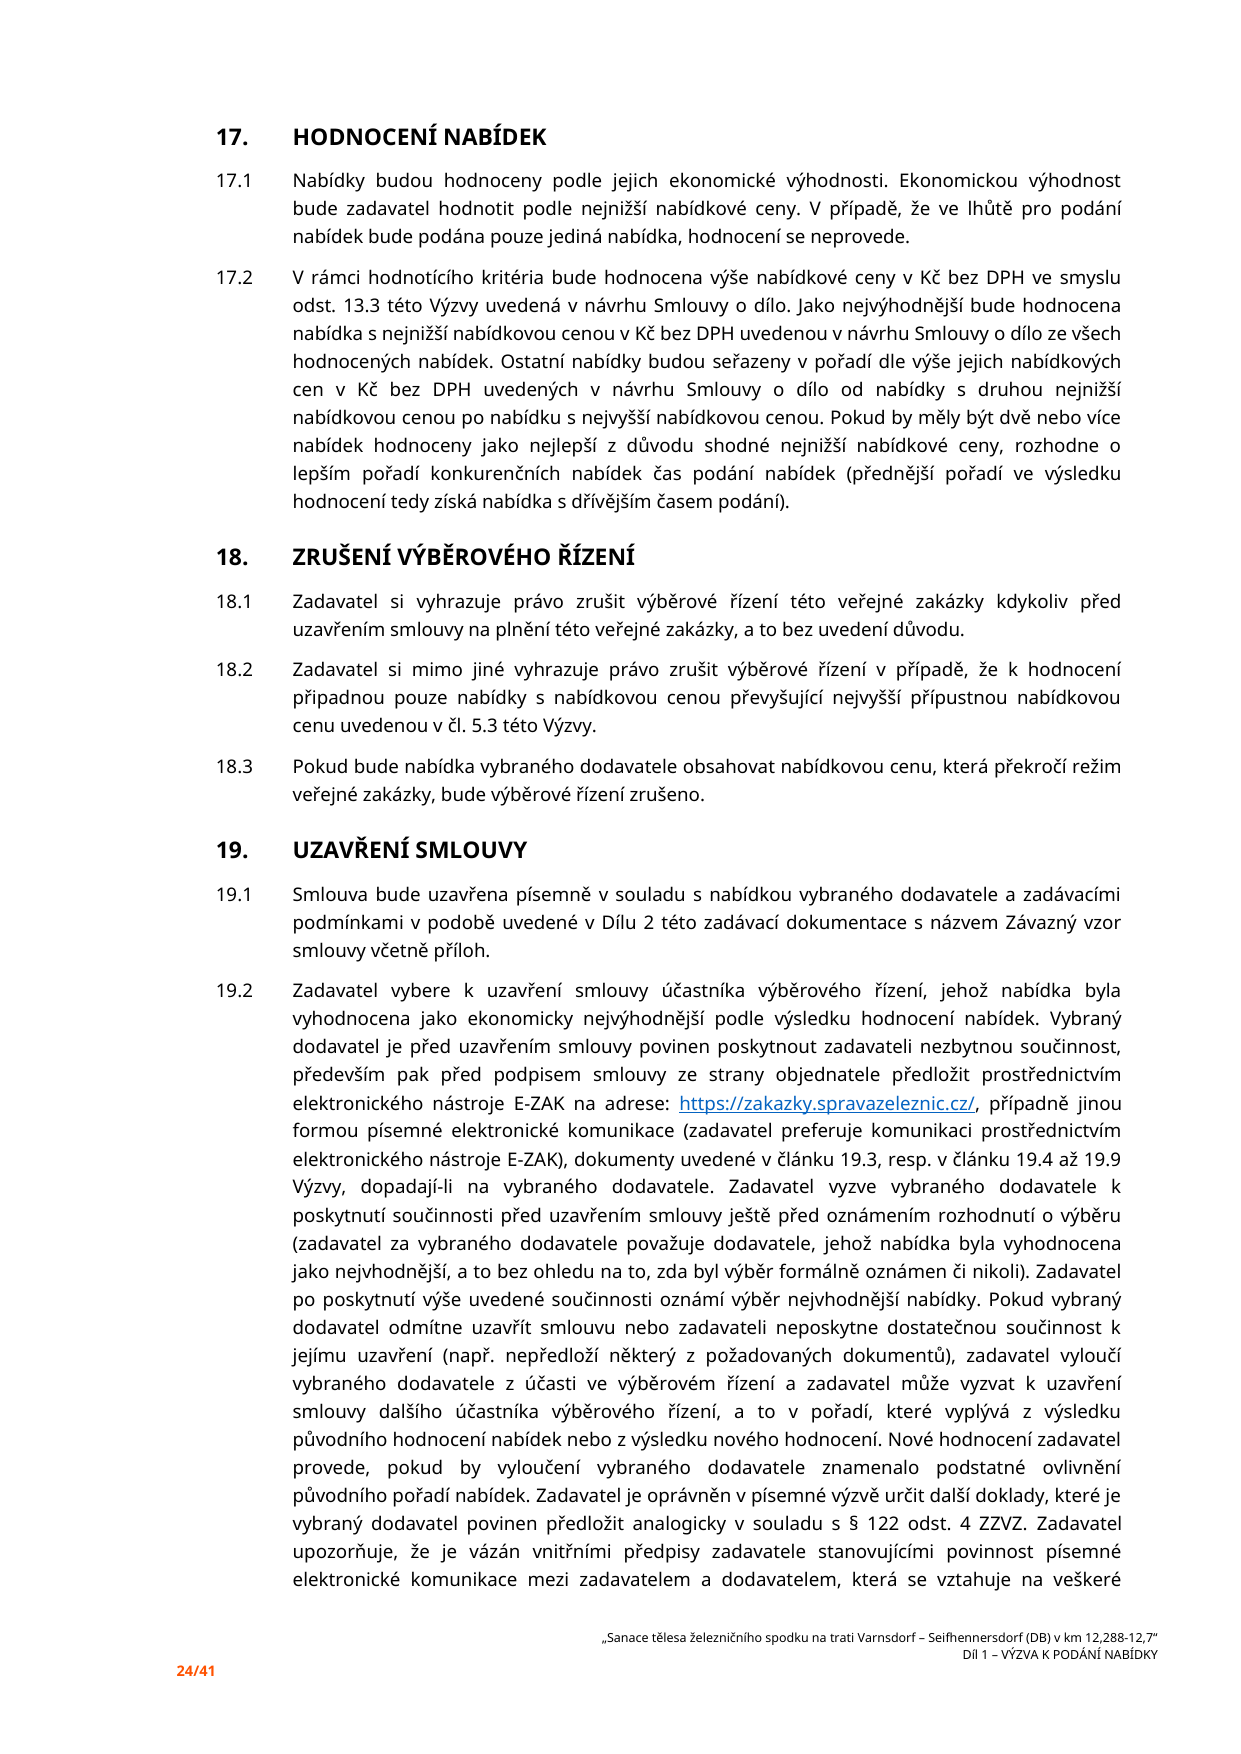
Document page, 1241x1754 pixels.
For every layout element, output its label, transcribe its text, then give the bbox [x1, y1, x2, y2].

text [216, 978, 1122, 1592]
text UZAVŘENÍ SMLOUVY [216, 834, 1122, 866]
text Zadavatel si vyhrazuje právo zrušit výběrové řízení této veřejné zakázky kdykoliv před uzavřením smlouvy na plnění této veřejné zakázky, a to bez uvedení důvodu. [216, 588, 1122, 642]
text Pokud bude nabídka vybraného dodavatele obsahovat nabídkovou cenu, která překročí režim veřejné zakázky, bude výběrové řízení zrušeno. [216, 753, 1122, 807]
text V rámci hodnotícího kritéria bude hodnocena výše nabídkové ceny v Kč bez DPH ve smyslu odst. 13.3 této Výzvy uvedená v návrhu Smlouvy o dílo. Jako nejvýhodnější bude hodnocena nabídka s nejnižší nabídkovou cenou v Kč bez DPH uvedenou v návrhu Smlouvy o dílo ze všech hodnocených nabídek. Ostatní nabídky budou seřazeny v pořadí dle výše jejich nabídkových cen v Kč bez DPH uvedených v návrhu Smlouvy o dílo od nabídky s druhou nejnižší nabídkovou cenou po nabídku s nejvyšší nabídkovou cenou. Pokud by měly být dvě nebo více nabídek hodnoceny jako nejlepší z důvodu shodné nejnižší nabídkové ceny, rozhodne o lepším pořadí konkurenčních nabídek čas podání nabídek (přednější pořadí ve výsledku hodnocení tedy získá nabídka s dřívějším časem podání). [216, 264, 1122, 514]
text ZRUŠENÍ VÝBĚROVÉHO ŘÍZENÍ [216, 541, 1122, 572]
text Nabídky budou hodnoceny podle jejich ekonomické výhodnosti. Ekonomickou výhodnost bude zadavatel hodnotit podle nejnižší nabídkové ceny. V případě, že ve lhůtě pro podání nabídek bude podána pouze jediná nabídka, hodnocení se neprovede. [216, 167, 1122, 249]
text Zadavatel si mimo jiné vyhrazuje právo zrušit výběrové řízení v případě, že k hodnocení připadnou pouze nabídky s nabídkovou cenou převyšující nejvyšší přípustnou nabídkovou cenu uvedenou v čl. 5.3 této Výzvy. [216, 657, 1122, 738]
text Smlouva bude uzavřena písemně v souladu s nabídkou vybraného dodavatele a zadávacími podmínkami v podobě uvedené v Dílu 2 této zadávací dokumentace s názvem Závazný vzor smlouvy včetně příloh. [216, 881, 1122, 963]
text HODNOCENÍ NABÍDEK [216, 121, 1122, 152]
